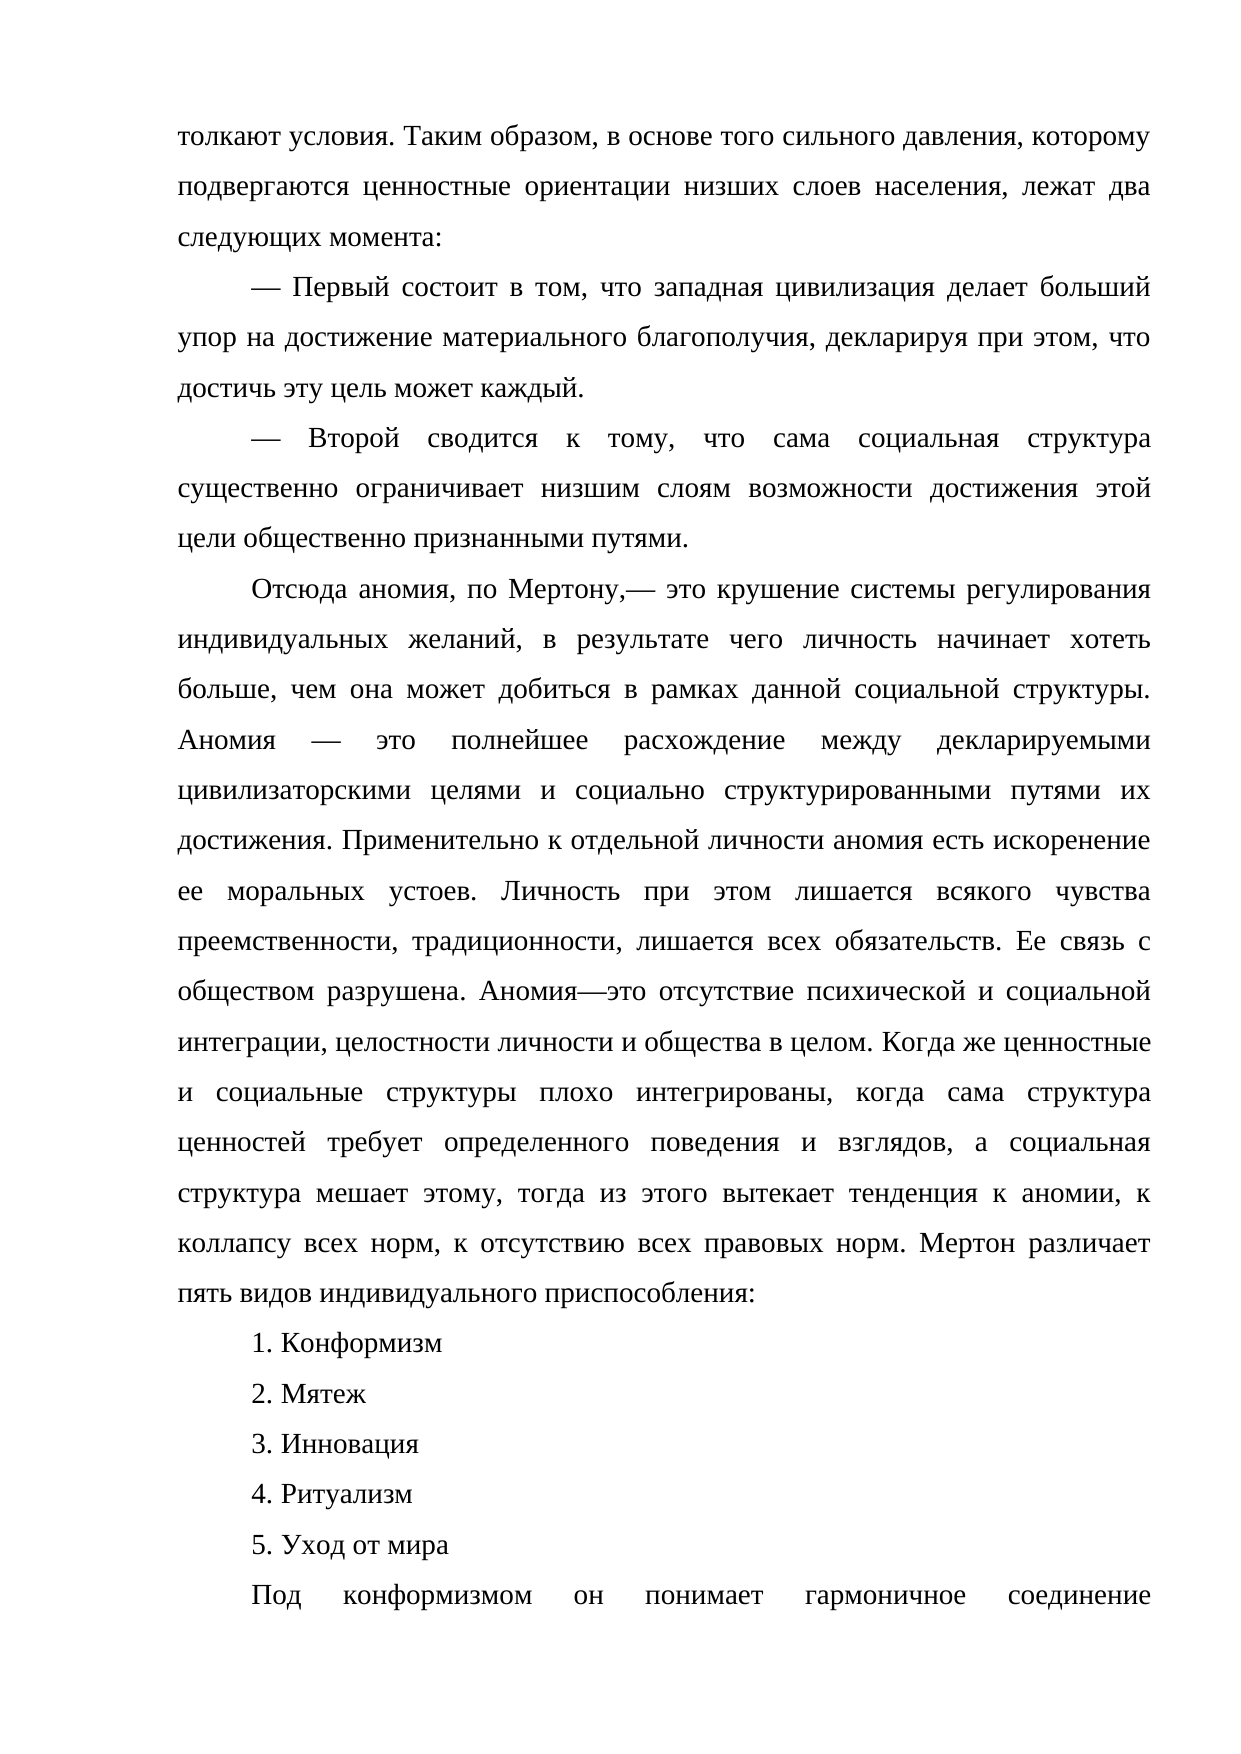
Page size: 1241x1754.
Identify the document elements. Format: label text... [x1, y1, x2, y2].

list Мятеж [177, 1376, 1152, 1409]
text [177, 1577, 1152, 1611]
list Конформизм [177, 1326, 1152, 1359]
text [177, 118, 1152, 252]
list Уход от мира [177, 1527, 1152, 1560]
list Ритуализм [177, 1477, 1152, 1510]
list Инновация [177, 1426, 1152, 1460]
text — Второй сводится к тому, что сама социальная структура существенно ограничивает низшим слоям возможности достижения этой цели общественно признанными путями. [177, 420, 1152, 554]
text Отсюда аномия, по Мертону,— это крушение системы регулирования индивидуальных желаний, в результате чего личность начинает хотеть больше, чем она может добиться в рамках данной социальной структуры. Аномия — это полнейшее расхождение между декларируемыми цивилизаторскими целями и социально структурированными путями их достижения. Применительно к отдельной личности аномия есть искоренение ее моральных устоев. Личность при этом лишается всякого чувства преемственности, традиционности, лишается всех обязательств. Ее связь с обществом разрушена. Аномия—это отсутствие психической и социальной интеграции, целостности личности и общества в целом. Когда же ценностные и социальные структуры плохо интегрированы, когда сама структура ценностей требует определенного поведения и взглядов, а социальная структура мешает этому, тогда из этого вытекает тенденция к аномии, к коллапсу всех норм, к отсутствию всех правовых норм. Мертон различает пять видов индивидуального приспособления: [177, 571, 1152, 1309]
text — Первый состоит в том, что западная цивилизация делает больший упор на достижение материального благополучия, декларируя при этом, что достичь эту цель может каждый. [177, 269, 1152, 403]
